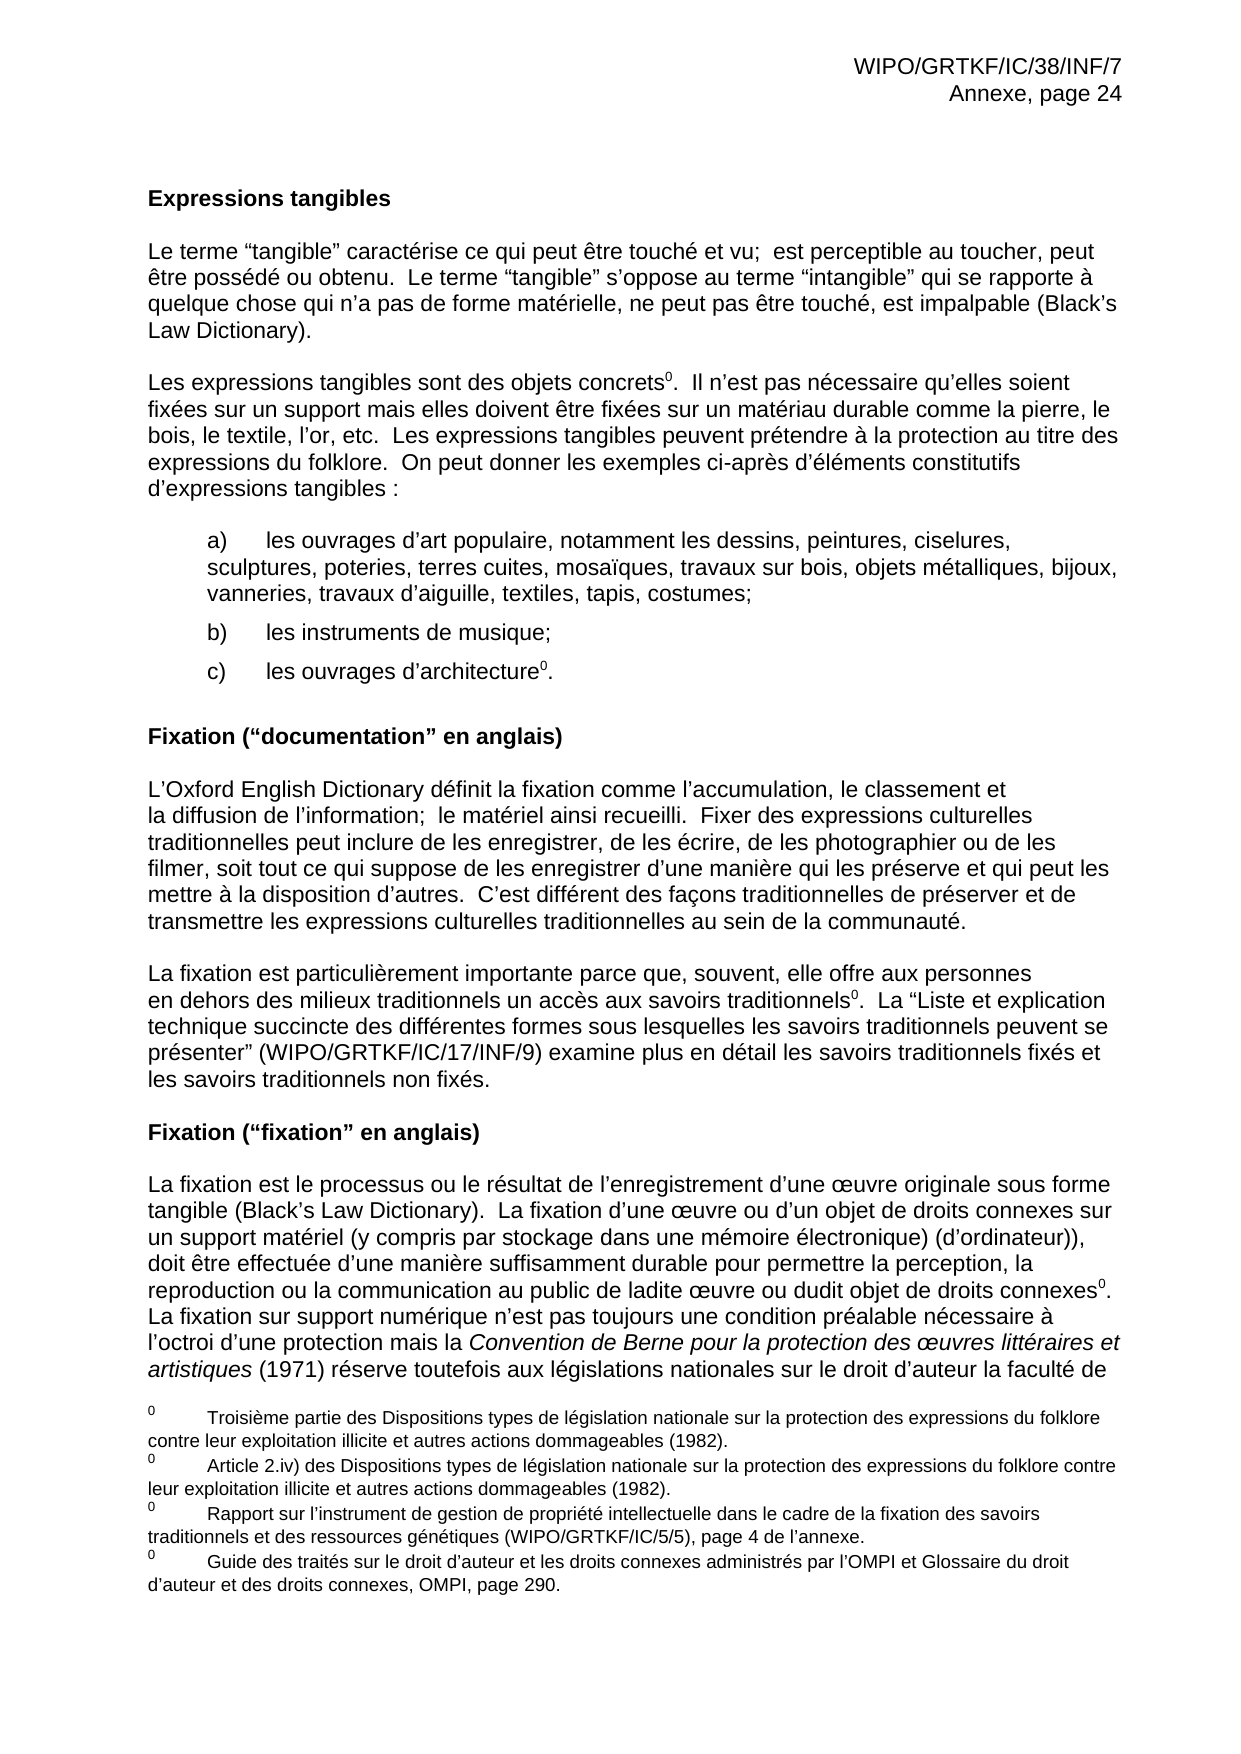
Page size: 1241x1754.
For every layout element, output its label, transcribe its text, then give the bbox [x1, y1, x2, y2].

text Les expressions tangibles sont des objets concrets. Il n’est pas nécessaire qu’elles soient fixées sur un support mais elles doivent être fixées sur un matériau durable comme la pierre, le bois, le textile, l’or, etc. Les expressions tangibles peuvent prétendre à la protection au titre des expressions du folklore. On peut donner les exemples ci-après d’éléments constitutifs d’expressions tangibles : [148, 369, 1122, 501]
text L’Oxford English Dictionary définit la fixation comme l’accumulation, le classement et la diffusion de l’information; le matériel ainsi recueilli. Fixer des expressions culturelles traditionnelles peut inclure de les enregistrer, de les écrire, de les photographier ou de les filmer, soit tout ce qui suppose de les enregistrer d’une manière qui les préserve et qui peut les mettre à la disposition d’autres. C’est différent des façons traditionnelles de préserver et de transmettre les expressions culturelles traditionnelles au sein de la communauté. [148, 776, 1122, 934]
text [148, 1171, 1122, 1382]
subtitle Fixation (“documentation” en anglais) [148, 723, 1122, 749]
subtitle Fixation (“fixation” en anglais) [148, 1118, 1122, 1145]
list les ouvrages d’architecture. [207, 658, 1122, 684]
subtitle Expressions tangibles [148, 185, 1122, 211]
list les instruments de musique; [207, 619, 1122, 645]
text Le terme “tangible” caractérise ce qui peut être touché et vu; est perceptible au toucher, peut être possédé ou obtenu. Le terme “tangible” s’oppose au terme “intangible” qui se rapporte à quelque chose qui n’a pas de forme matérielle, ne peut pas être touché, est impalpable (Black’s Law Dictionary). [148, 238, 1122, 343]
list les ouvrages d’art populaire, notamment les dessins, peintures, ciselures, sculptures, poteries, terres cuites, mosaïques, travaux sur bois, objets métalliques, bijoux, vanneries, travaux d’aiguille, textiles, tapis, costumes; [207, 527, 1122, 607]
text La fixation est particulièrement importante parce que, souvent, elle offre aux personnes en dehors des milieux traditionnels un accès aux savoirs traditionnels. La “Liste et explication technique succincte des différentes formes sous lesquelles les savoirs traditionnels peuvent se présenter” (WIPO/GRTKF/IC/17/INF/9) examine plus en détail les savoirs traditionnels fixés et les savoirs traditionnels non fixés. [148, 960, 1122, 1092]
